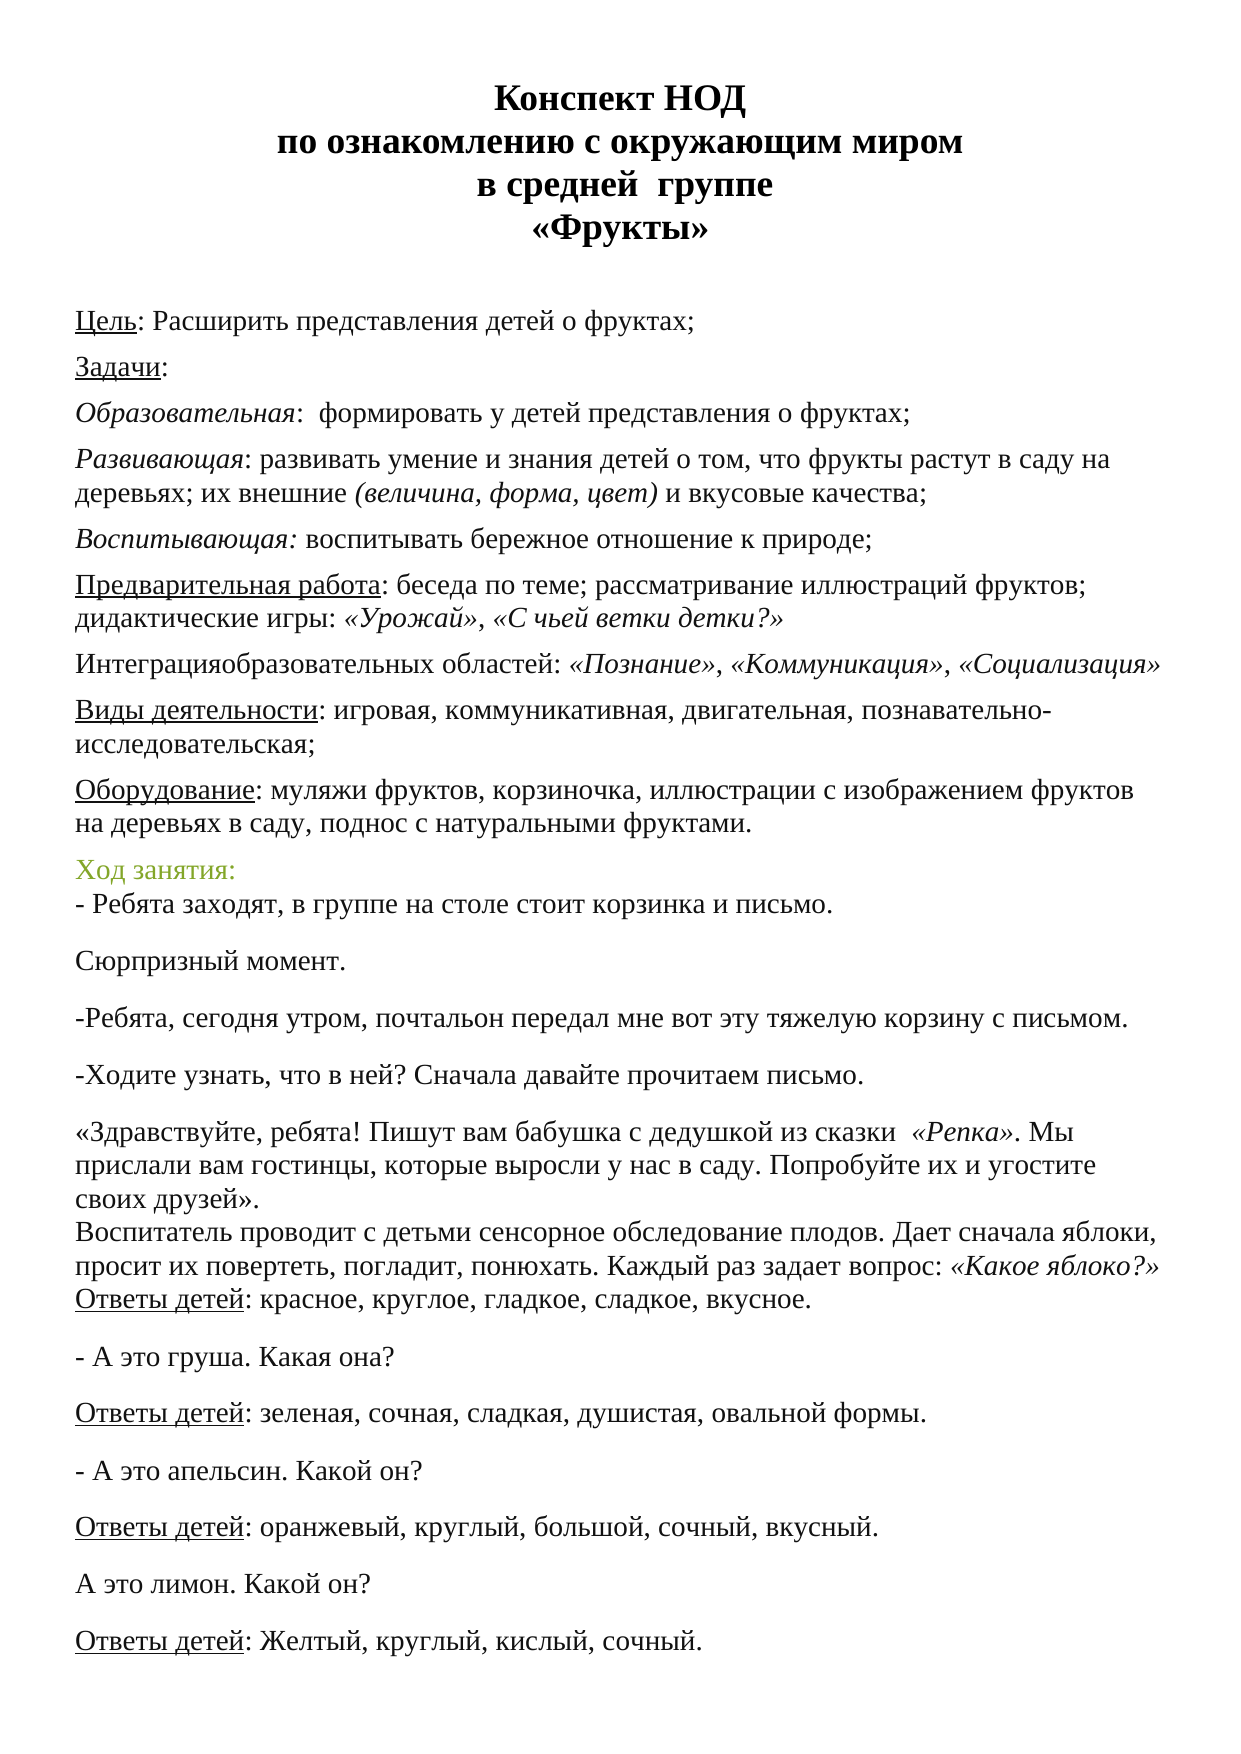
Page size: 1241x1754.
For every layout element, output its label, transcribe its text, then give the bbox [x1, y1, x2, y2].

text Ответы детей: зеленая, сочная, сладкая, душистая, овальной формы. [75, 1396, 1165, 1429]
text - Ребята заходят, в группе на столе стоит корзинка и письмо. [75, 886, 1165, 919]
text Виды деятельности: игровая, коммуникативная, двигательная, познавательно-исследовательская; [75, 692, 1165, 759]
text Воспитатель проводит с детьми сенсорное обследование плодов. Дает сначала яблоки, просит их повертеть, погладит, понюхать. Каждый раз задает вопрос: «Какое яблоко?» [75, 1214, 1165, 1282]
text Воспитывающая: воспитывать бережное отношение к природе; [75, 521, 1165, 554]
text - А это груша. Какая она? [75, 1339, 1165, 1372]
text по ознакомлению с окружающим миром [75, 118, 1165, 161]
text в средней группе [75, 161, 1165, 204]
text Развивающая: развивать умение и знания детей о том, что фрукты растут в саду на деревьях; их внешние (величина, форма, цвет) и вкусовые качества; [75, 441, 1165, 508]
text «Фрукты» [75, 204, 1165, 247]
text Ответы детей: красное, круглое, гладкое, сладкое, вкусное. [75, 1282, 1165, 1315]
text А это лимон. Какой он? [75, 1567, 1165, 1600]
text -Ходите узнать, что в ней? Сначала давайте прочитаем письмо. [75, 1057, 1165, 1091]
text «Здравствуйте, ребята! Пишут вам бабушка с дедушкой из сказки «Репка». Мы прислали вам гостинцы, которые выросли у нас в саду. Попробуйте их и угостите своих друзей». [75, 1114, 1165, 1214]
text Сюрпризный момент. [75, 943, 1165, 977]
text -Ребята, сегодня утром, почтальон передал мне вот эту тяжелую корзину с письмом. [75, 1000, 1165, 1033]
text Оборудование: муляжи фруктов, корзиночка, иллюстрации с изображением фруктов на деревьях в саду, поднос с натуральными фруктами. [75, 772, 1165, 839]
text Интеграцияобразовательных областей: «Познание», «Коммуникация», «Социализация» [75, 646, 1165, 680]
text Ответы детей: Желтый, круглый, кислый, сочный. [75, 1623, 1165, 1657]
text Конспект НОД [75, 75, 1165, 118]
text - А это апельсин. Какой он? [75, 1453, 1165, 1486]
text Предварительная работа: беседа по теме; рассматривание иллюстраций фруктов; дидактические игры: «Урожай», «С чьей ветки детки?» [75, 567, 1165, 634]
text Задачи: [75, 349, 1165, 383]
text Ход занятия: [75, 852, 1165, 886]
text Цель: Расширить представления детей о фруктах; [75, 303, 1165, 337]
text Образовательная: формировать у детей представления о фруктах; [75, 395, 1165, 429]
text Ответы детей: оранжевый, круглый, большой, сочный, вкусный. [75, 1509, 1165, 1543]
